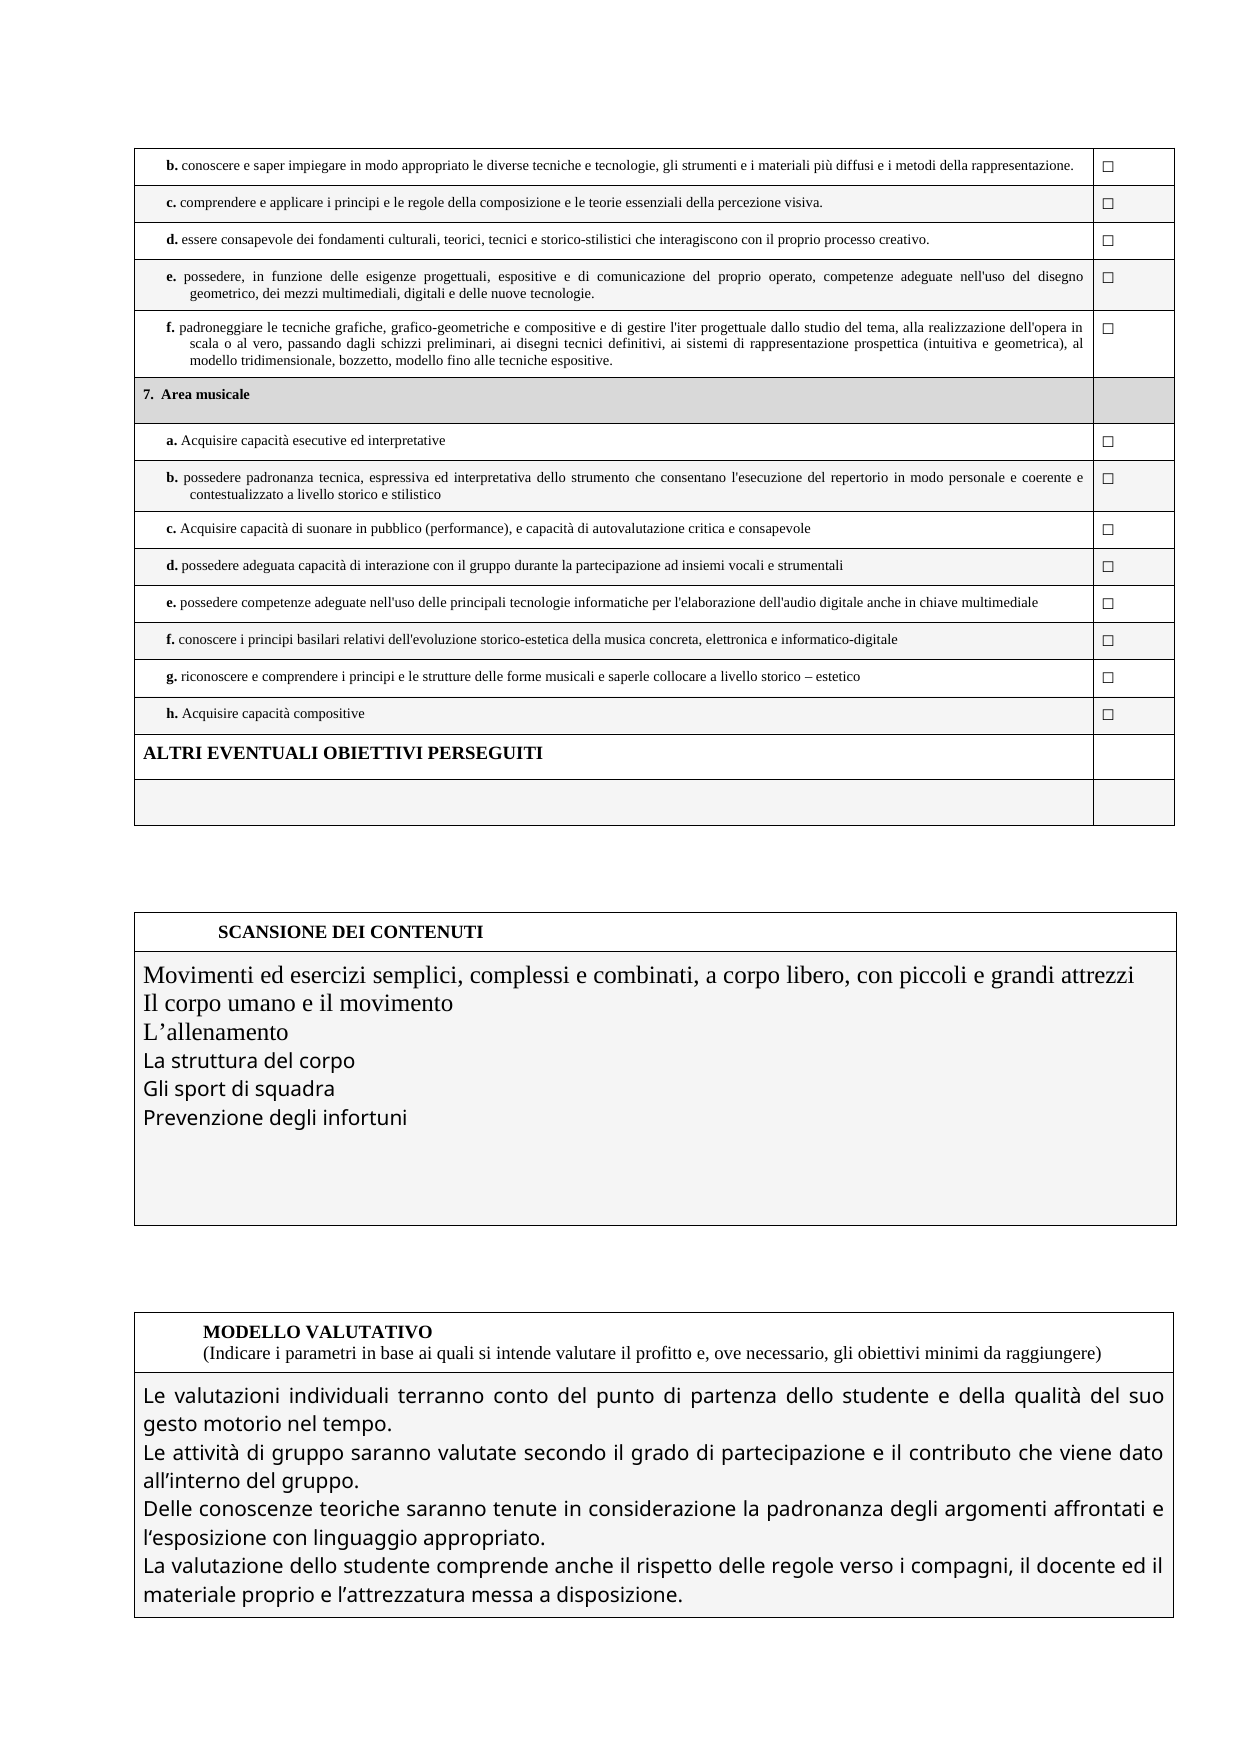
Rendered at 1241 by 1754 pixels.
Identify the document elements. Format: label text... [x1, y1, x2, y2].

table_cell [135, 780, 1093, 825]
table_cell f. conoscere i principi basilari relativi dell'evoluzione storico-estetica della musica concreta, elettronica e informatico-digitale [135, 623, 1093, 659]
table_cell ALTRI EVENTUALI OBIETTIVI PERSEGUITI [135, 735, 1093, 779]
table_cell d. essere consapevole dei fondamenti culturali, teorici, tecnici e storico-stilistici che interagiscono con il proprio processo creativo. [135, 223, 1093, 259]
table_cell ☐ [1094, 549, 1174, 585]
table_cell ☐ [1094, 623, 1174, 659]
table_cell ☐ [1094, 311, 1174, 377]
table_cell 7. Area musicale [135, 378, 1093, 423]
table_cell h. Acquisire capacità compositive [135, 698, 1093, 733]
table_cell [1094, 378, 1174, 423]
table_cell e. possedere, in funzione delle esigenze progettuali, espositive e di comunicazione del proprio operato, competenze adeguate nell'uso del disegno geometrico, dei mezzi multimediali, digitali e delle nuove tecnologie. [135, 260, 1093, 310]
table_cell ☐ [1094, 186, 1174, 222]
table_cell b. possedere padronanza tecnica, espressiva ed interpretativa dello strumento che consentano l'esecuzione del repertorio in modo personale e coerente e contestualizzato a livello storico e stilistico [135, 461, 1093, 511]
table_cell f. padroneggiare le tecniche grafiche, grafico-geometriche e compositive e di gestire l'iter progettuale dallo studio del tema, alla realizzazione dell'opera in scala o al vero, passando dagli schizzi preliminari, ai disegni tecnici definitivi, ai sistemi di rappresentazione prospettica (intuitiva e geometrica), al modello tridimensionale, bozzetto, modello fino alle tecniche espositive. [135, 311, 1093, 377]
table_cell a. Acquisire capacità esecutive ed interpretative [135, 424, 1093, 460]
table_header MODELLO VALUTATIVO (Indicare i parametri in base ai quali si intende valutare il profitto e, ove necessario, gli obiettivi minimi da raggiungere) [135, 1313, 1173, 1372]
table_cell [1094, 780, 1174, 825]
table_cell ☐ [1094, 424, 1174, 460]
table_cell ☐ [1094, 461, 1174, 511]
table_cell ☐ [1094, 260, 1174, 310]
table_cell c. comprendere e applicare i principi e le regole della composizione e le teorie essenziali della percezione visiva. [135, 186, 1093, 222]
table_cell e. possedere competenze adeguate nell'uso delle principali tecnologie informatiche per l'elaborazione dell'audio digitale anche in chiave multimediale [135, 586, 1093, 622]
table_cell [135, 1373, 1173, 1617]
table_header SCANSIONE DEI CONTENUTI [135, 913, 1176, 951]
table_cell ☐ [1094, 149, 1174, 185]
table_cell g. riconoscere e comprendere i principi e le strutture delle forme musicali e saperle collocare a livello storico – estetico [135, 660, 1093, 696]
table_cell Movimenti ed esercizi semplici, complessi e combinati, a corpo libero, con piccoli e grandi attrezzi Il corpo umano e il movimento L’allenamento La struttura del corpo Gli sport di squadra Prevenzione degli infortuni [135, 952, 1176, 1225]
table_cell ☐ [1094, 660, 1174, 696]
table_cell ☐ [1094, 698, 1174, 733]
table_cell b. conoscere e saper impiegare in modo appropriato le diverse tecniche e tecnologie, gli strumenti e i materiali più diffusi e i metodi della rappresentazione. [135, 149, 1093, 185]
table_cell d. possedere adeguata capacità di interazione con il gruppo durante la partecipazione ad insiemi vocali e strumentali [135, 549, 1093, 585]
table_cell ☐ [1094, 512, 1174, 548]
table_cell ☐ [1094, 223, 1174, 259]
table_cell ☐ [1094, 586, 1174, 622]
table_cell [1094, 735, 1174, 779]
table_cell c. Acquisire capacità di suonare in pubblico (performance), e capacità di autovalutazione critica e consapevole [135, 512, 1093, 548]
